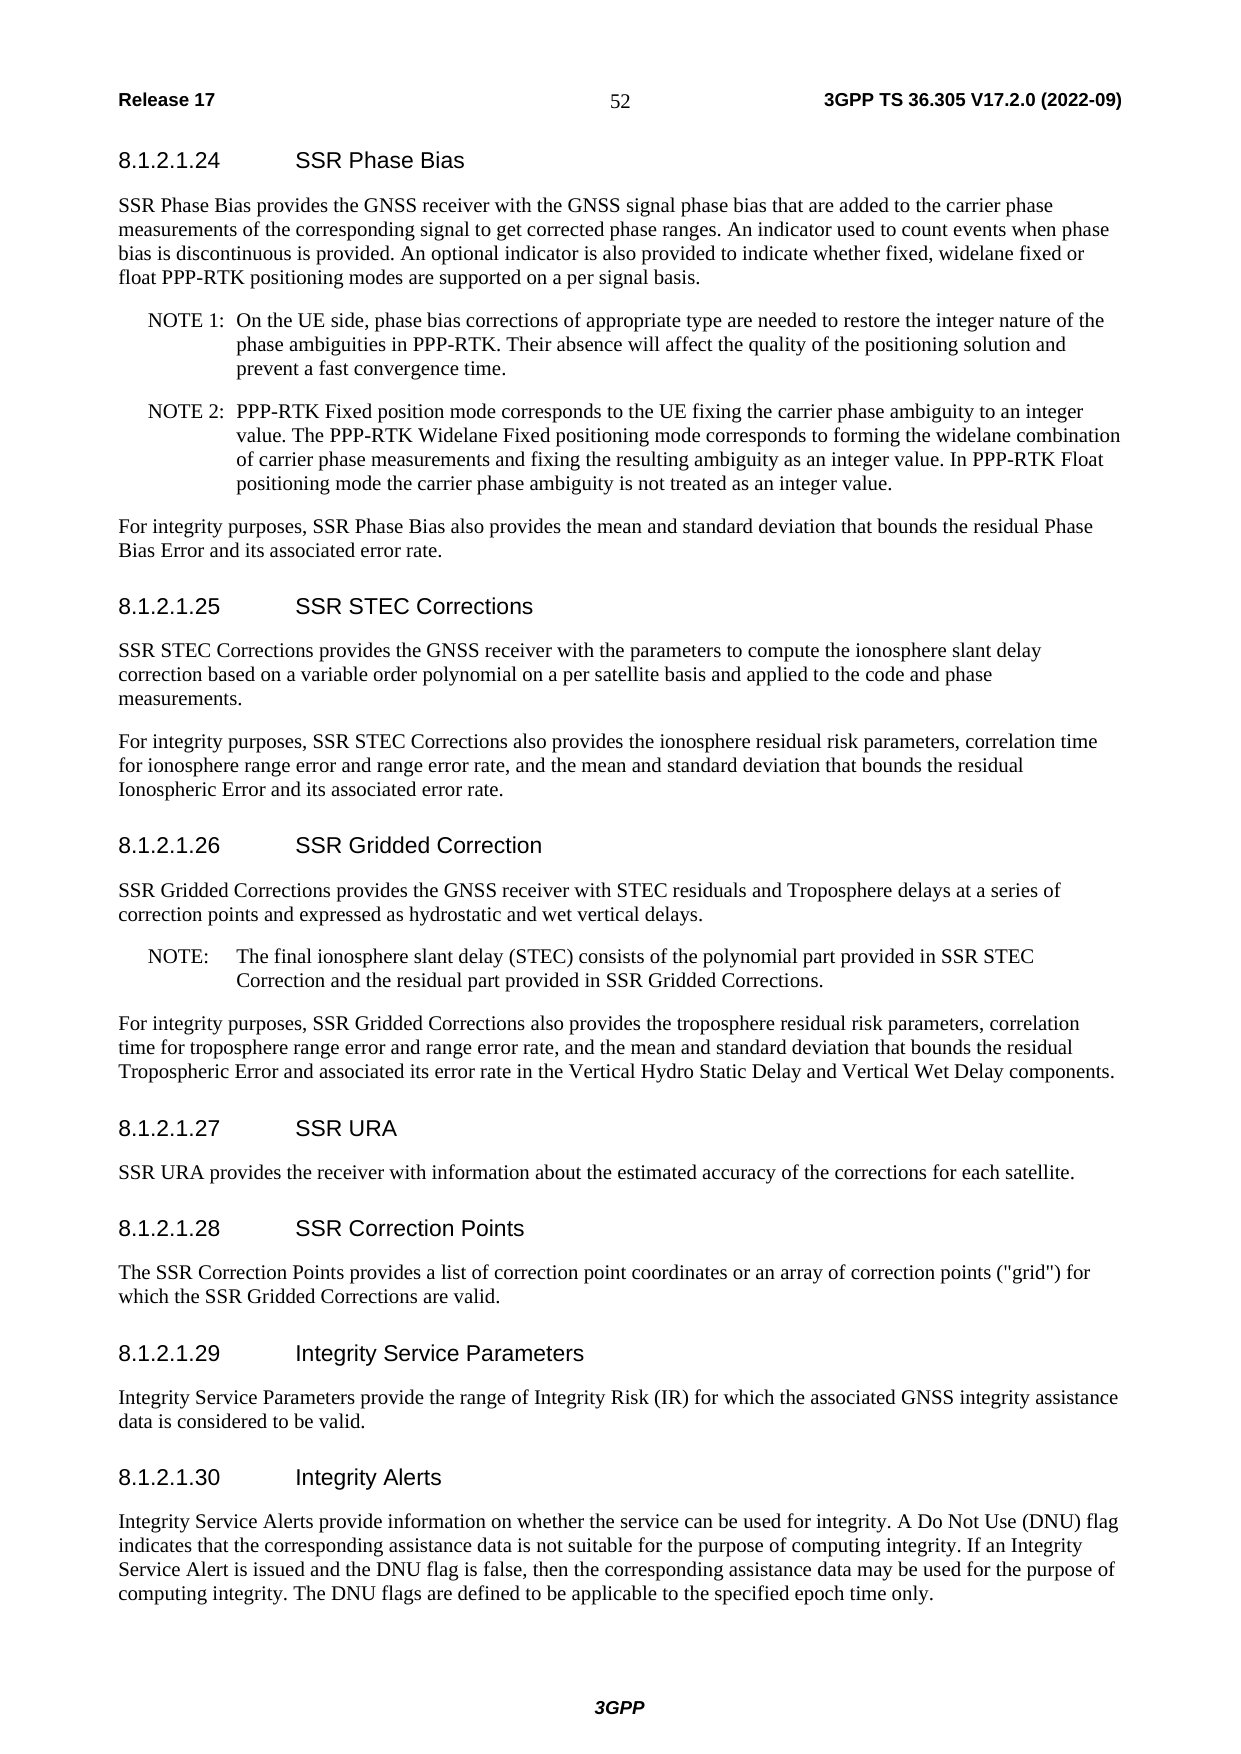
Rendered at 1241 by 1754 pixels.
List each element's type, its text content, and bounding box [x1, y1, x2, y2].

subtitle 8.1.2.1.24 SSR Phase Bias [118, 147, 1122, 174]
text NOTE 2: PPP-RTK Fixed position mode corresponds to the UE fixing the carrier phase ambiguity to an integer value. The PPP-RTK Widelane Fixed positioning mode corresponds to forming the widelane combination of carrier phase measurements and fixing the resulting ambiguity as an integer value. In PPP-RTK Float positioning mode the carrier phase ambiguity is not treated as an integer value. [148, 398, 1122, 495]
text For integrity purposes, SSR Phase Bias also provides the mean and standard deviation that bounds the residual Phase Bias Error and its associated error rate. [118, 513, 1122, 562]
subtitle 8.1.2.1.27 SSR URA [118, 1115, 1122, 1141]
text NOTE 1: On the UE side, phase bias corrections of appropriate type are needed to restore the integer nature of the phase ambiguities in PPP-RTK. Their absence will affect the quality of the positioning solution and prevent a fast convergence time. [148, 308, 1122, 380]
subtitle 8.1.2.1.30 Integrity Alerts [118, 1464, 1122, 1490]
subtitle 8.1.2.1.28 SSR Correction Points [118, 1215, 1122, 1241]
subtitle 8.1.2.1.29 Integrity Service Parameters [118, 1339, 1122, 1366]
text SSR URA provides the receiver with information about the estimated accuracy of the corrections for each satellite. [118, 1160, 1122, 1184]
text For integrity purposes, SSR Gridded Corrections also provides the troposphere residual risk parameters, correlation time for troposphere range error and range error rate, and the mean and standard deviation that bounds the residual Tropospheric Error and associated its error rate in the Vertical Hydro Static Delay and Vertical Wet Delay components. [118, 1011, 1122, 1083]
text SSR STEC Corrections provides the GNSS receiver with the parameters to compute the ionosphere slant delay correction based on a variable order polynomial on a per satellite basis and applied to the code and phase measurements. [118, 638, 1122, 710]
text Integrity Service Parameters provide the range of Integrity Risk (IR) for which the associated GNSS integrity assistance data is considered to be valid. [118, 1385, 1122, 1433]
subtitle 8.1.2.1.26 SSR Gridded Correction [118, 832, 1122, 859]
text For integrity purposes, SSR STEC Corrections also provides the ionosphere residual risk parameters, correlation time for ionosphere range error and range error rate, and the mean and standard deviation that bounds the residual Ionospheric Error and its associated error rate. [118, 729, 1122, 801]
text SSR Gridded Corrections provides the GNSS receiver with STEC residuals and Troposphere delays at a series of correction points and expressed as hydrostatic and wet vertical delays. [118, 877, 1122, 926]
text Integrity Service Alerts provide information on whether the service can be used for integrity. A Do Not Use (DNU) flag indicates that the corresponding assistance data is not suitable for the purpose of computing integrity. If an Integrity Service Alert is issued and the DNU flag is false, then the corresponding assistance data may be used for the purpose of computing integrity. The DNU flags are defined to be applicable to the specified epoch time only. [118, 1509, 1122, 1605]
subtitle 8.1.2.1.25 SSR STEC Corrections [118, 593, 1122, 619]
text The SSR Correction Points provides a list of correction point coordinates or an array of correction points ("grid") for which the SSR Gridded Corrections are valid. [118, 1260, 1122, 1308]
text SSR Phase Bias provides the GNSS receiver with the GNSS signal phase bias that are added to the carrier phase measurements of the corresponding signal to get corrected phase ranges. An indicator used to count events when phase bias is discontinuous is provided. An optional indicator is also provided to indicate whether fixed, widelane fixed or float PPP-RTK positioning modes are supported on a per signal basis. [118, 193, 1122, 289]
text NOTE: The final ionosphere slant delay (STEC) consists of the polynomial part provided in SSR STEC Correction and the residual part provided in SSR Gridded Corrections. [148, 944, 1122, 992]
